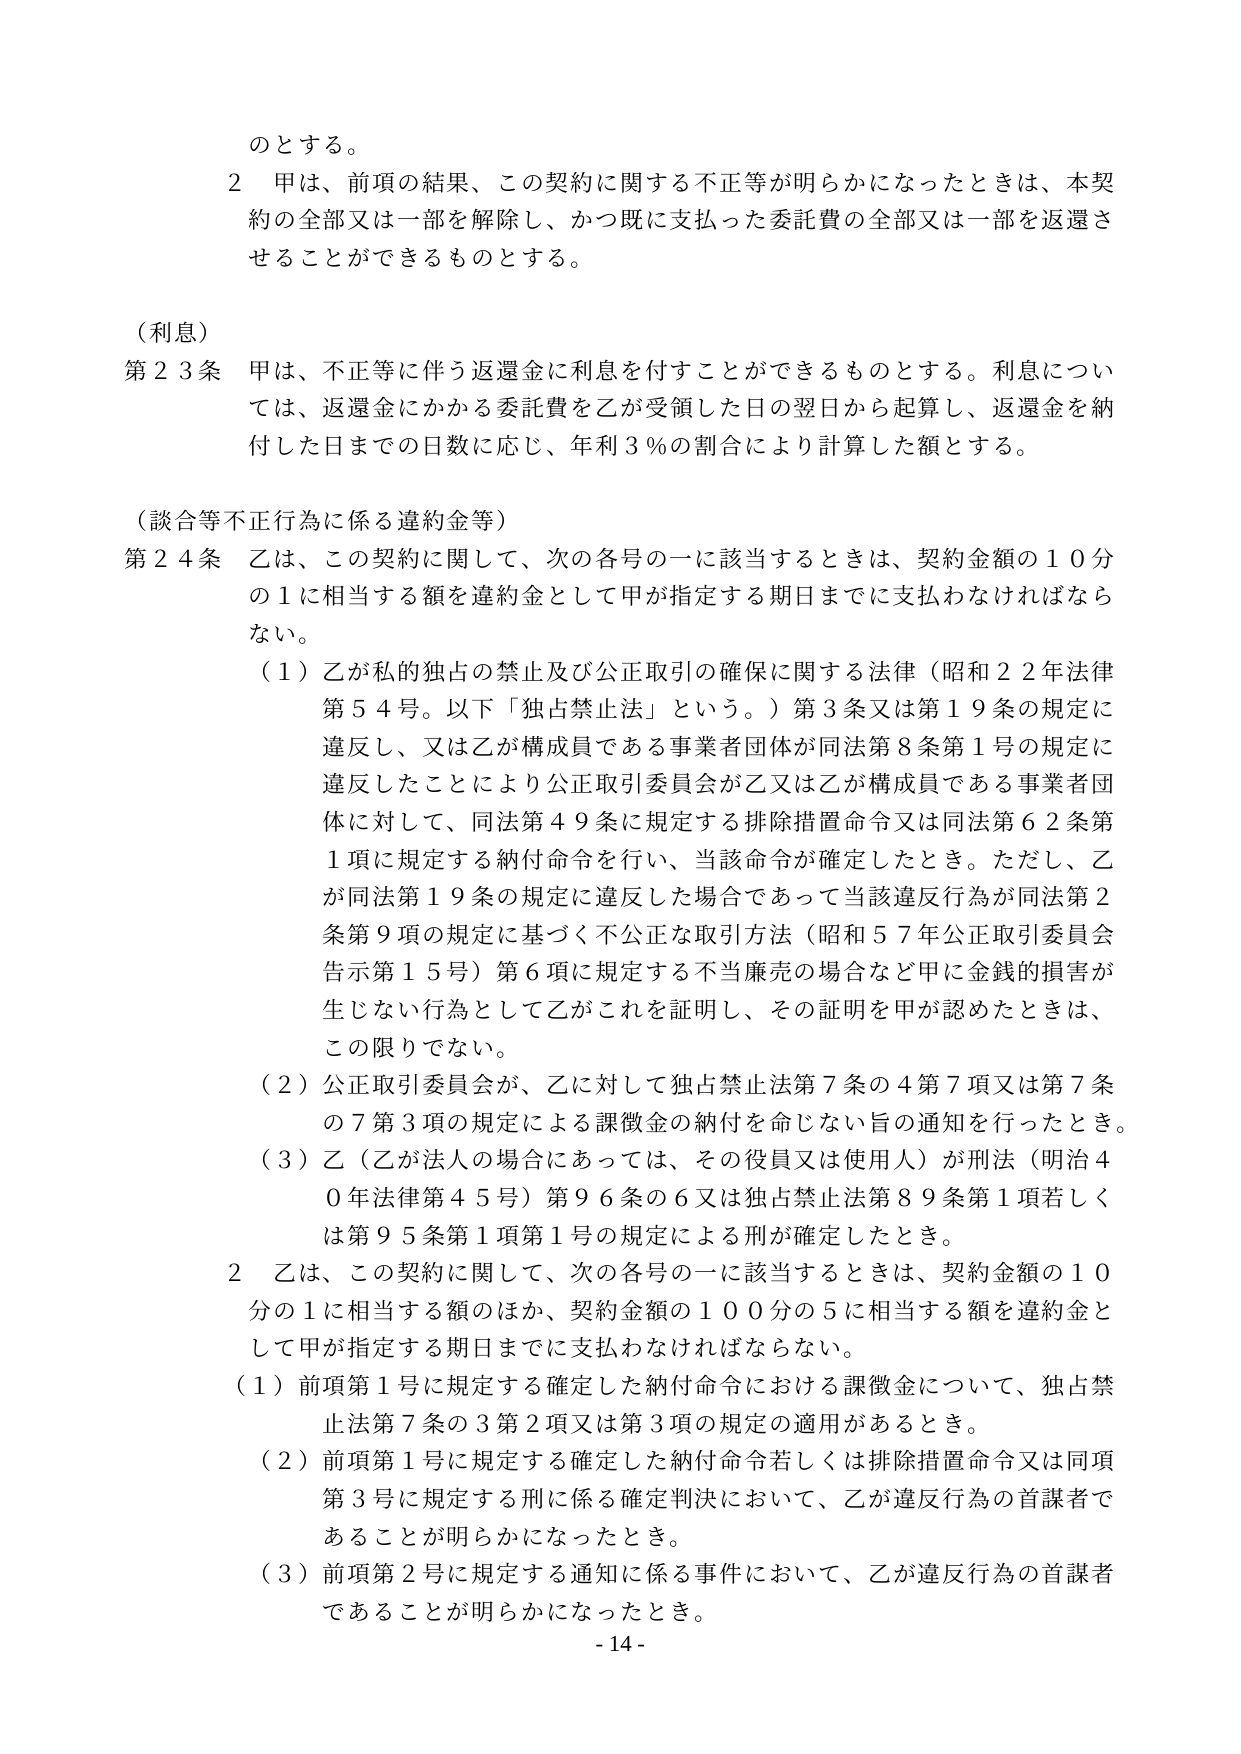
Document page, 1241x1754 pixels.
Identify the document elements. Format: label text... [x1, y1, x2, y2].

text （談合等不正行為に係る違約金等） [124, 501, 1116, 538]
text （３）前項第２号に規定する通知に係る事件において、乙が違反行為の首謀者であることが明らかになったとき。 [224, 1554, 1116, 1629]
text （２）前項第１号に規定する確定した納付命令若しくは排除措置命令又は同項第３号に規定する刑に係る確定判決において、乙が違反行為の首謀者であることが明らかになったとき。 [224, 1441, 1116, 1554]
text （１）乙が私的独占の禁止及び公正取引の確保に関する法律（昭和２２年法律第５４号。以下「独占禁止法」という。）第３条又は第１９条の規定に違反し、又は乙が構成員である事業者団体が同法第８条第１号の規定に違反したことにより公正取引委員会が乙又は乙が構成員である事業者団体に対して、同法第４９条に規定する排除措置命令又は同法第６２条第１項に規定する納付命令を行い、当該命令が確定したとき。ただし、乙が同法第１９条の規定に違反した場合であって当該違反行為が同法第２条第９項の規定に基づく不公正な取引方法（昭和５７年公正取引委員会告示第１５号）第６項に規定する不当廉売の場合など甲に金銭的損害が生じない行為として乙がこれを証明し、その証明を甲が認めたときは、この限りでない。 [224, 651, 1116, 1065]
text 第２３条 甲は、不正等に伴う返還金に利息を付すことができるものとする。利息については、返還金にかかる委託費を乙が受領した日の翌日から起算し、返還金を納付した日までの日数に応じ、年利３％の割合により計算した額とする。 [124, 351, 1116, 463]
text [124, 125, 1116, 162]
text ２ 乙は、この契約に関して、次の各号の一に該当するときは、契約金額の１０分の１に相当する額のほか、契約金額の１００分の５に相当する額を違約金として甲が指定する期日までに支払わなければならない。 [199, 1253, 1116, 1366]
text 第２４条 乙は、この契約に関して、次の各号の一に該当するときは、契約金額の１０分の１に相当する額を違約金として甲が指定する期日までに支払わなければならない。 [124, 538, 1116, 651]
text ２ 甲は、前項の結果、この契約に関する不正等が明らかになったときは、本契約の全部又は一部を解除し、かつ既に支払った委託費の全部又は一部を返還させることができるものとする。 [199, 162, 1116, 275]
text （利息） [124, 313, 1116, 351]
text （１）前項第１号に規定する確定した納付命令における課徴金について、独占禁 止法第７条の３第２項又は第３項の規定の適用があるとき。 [124, 1366, 1116, 1441]
text （３）乙（乙が法人の場合にあっては、その役員又は使用人）が刑法（明治４０年法律第４５号）第９６条の６又は独占禁止法第８９条第１項若しくは第９５条第１項第１号の規定による刑が確定したとき。 [224, 1140, 1116, 1253]
text （２）公正取引委員会が、乙に対して独占禁止法第７条の４第７項又は第７条の７第３項の規定による課徴金の納付を命じない旨の通知を行ったとき。 [224, 1065, 1116, 1140]
